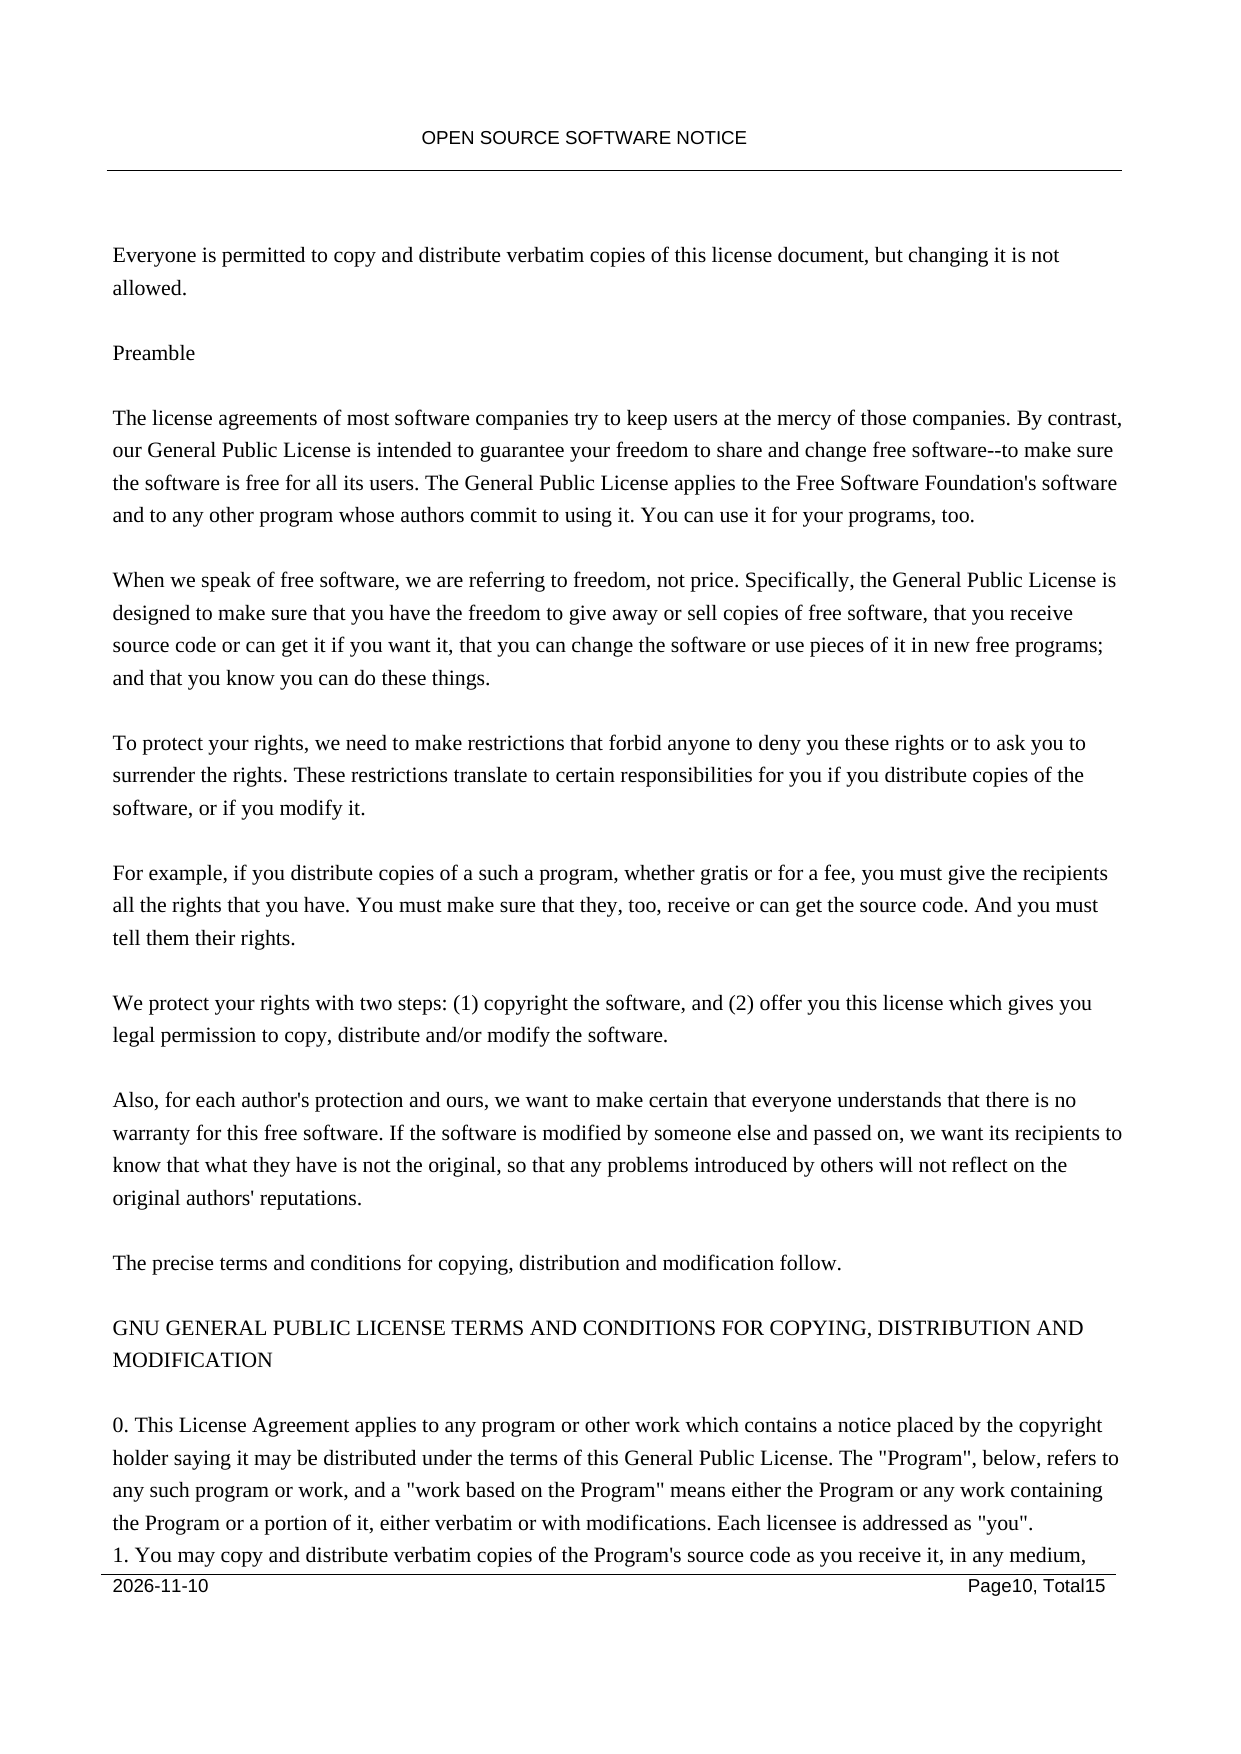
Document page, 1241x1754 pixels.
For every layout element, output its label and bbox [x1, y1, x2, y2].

text [112, 206, 1128, 1571]
